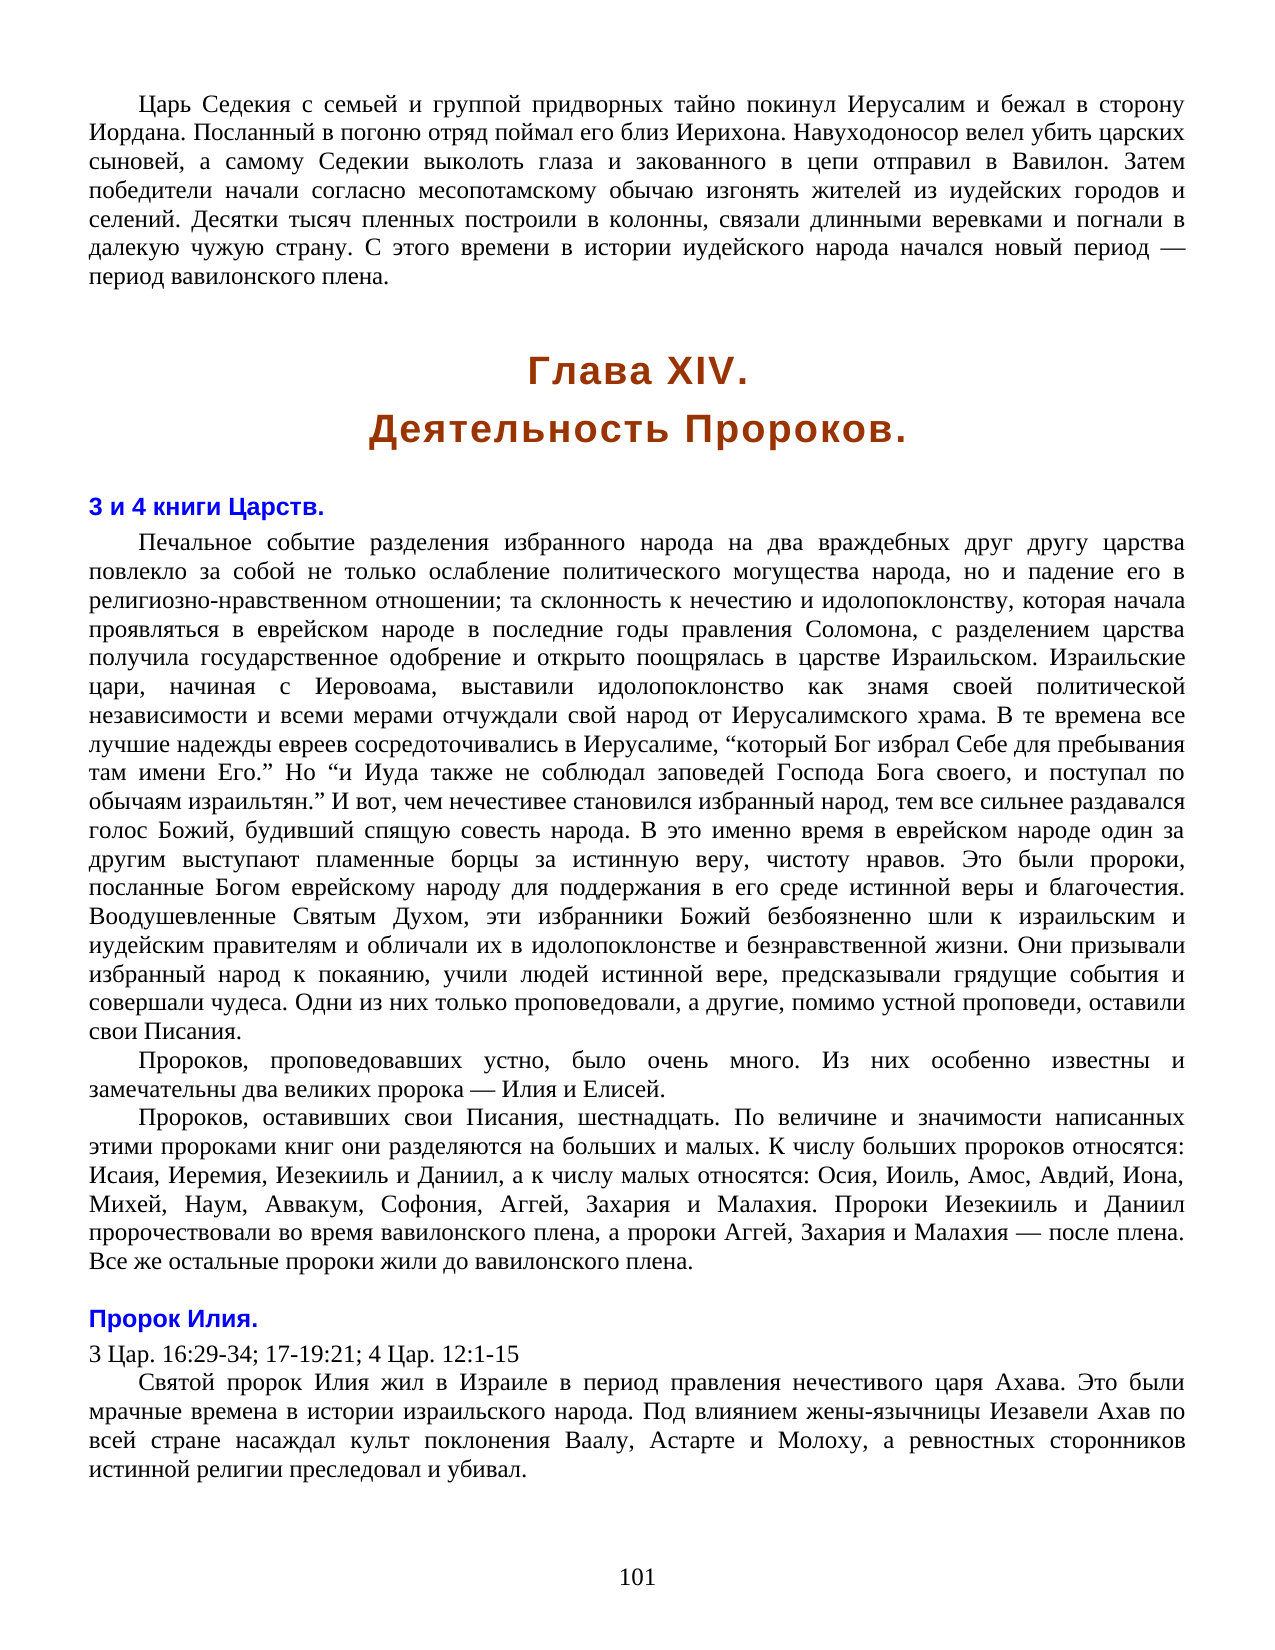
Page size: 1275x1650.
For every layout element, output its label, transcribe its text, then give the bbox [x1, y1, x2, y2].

text 3 Цар. 16:29-34; 17-19:21; 4 Цар. 12:1-15 [89, 1339, 1186, 1367]
text Царь Седекия с семьей и группой придворных тайно покинул Иерусалим и бежал в сторону Иордана. Посланный в погоню отряд поймал его близ Иерихона. Навуходоносор велел убить царских сыновей, а самому Седекии выколоть глаза и закованного в цепи отправил в Вавилон. Затем победители начали согласно месопотамскому обычаю изгонять жителей из иудейских городов и селений. Десятки тысяч пленных построили в колонны, связали длинными веревками и погнали в далекую чужую страну. С этого времени в истории иудейского народа начался новый период — период вавилонского плена. [89, 89, 1186, 290]
text Пророков, проповедовавших устно, было очень много. Из них особенно известны и замечательны два великих пророка — Илия и Елисей. [89, 1045, 1186, 1102]
text Святой пророк Илия жил в Израиле в период правления нечестивого царя Ахава. Это были мрачные времена в истории израильского народа. Под влиянием жены-язычницы Иезавели Ахав по всей стране насаждал культ поклонения Ваалу, Астарте и Молоху, а ревностных сторонников истинной религии преследовал и убивал. [89, 1367, 1186, 1482]
subtitle 3 и 4 книги Царств. [89, 492, 1186, 521]
subtitle Деятельность Пророков. [89, 406, 1186, 451]
text Пророков, оставивших свои Писания, шестнадцать. По величине и значимости написанных этими пророками книг они разделяются на больших и малых. К числу больших пророков относятся: Исаия, Иеремия, Иезекииль и Даниил, а к числу малых относятся: Осия, Иоиль, Амос, Авдий, Иона, Михей, Наум, Аввакум, Софония, Аггей, Захария и Малахия. Пророки Иезекииль и Даниил пророчествовали во время вавилонского плена, а пророки Аггей, Захария и Малахия — после плена. Все же остальные пророки жили до вавилонского плена. [89, 1102, 1186, 1275]
subtitle Пророк Илия. [89, 1304, 1186, 1332]
text Печальное событие разделения избранного народа на два враждебных друг другу царства повлекло за собой не только ослабление политического могущества народа, но и падение его в религиозно-нравственном отношении; та склонность к нечестию и идолопоклонству, которая начала проявляться в еврейском народе в последние годы правления Соломона, с разделением царства получила государственное одобрение и открыто поощрялась в царстве Израильском. Израильские цари, начиная с Иеровоама, выставили идолопоклонство как знамя своей политической независимости и всеми мерами отчуждали свой народ от Иерусалимского храма. В те времена все лучшие надежды евреев сосредоточивались в Иерусалиме, “который Бог избрал Себе для пребывания там имени Его.” Но “и Иуда также не соблюдал заповедей Господа Бога своего, и поступал по обычаям израильтян.” И вот, чем нечестивее становился избранный народ, тем все сильнее раздавался голос Божий, будивший спящую совесть народа. В это именно время в еврейском народе один за другим выступают пламенные борцы за истинную веру, чистоту нравов. Это были пророки, посланные Богом еврейскому народу для поддержания в его среде истинной веры и благочестия. Воодушевленные Святым Духом, эти избранники Божий безбоязненно шли к израильским и иудейским правителям и обличали их в идолопоклонстве и безнравственной жизни. Они призывали избранный народ к покаянию, учили людей истинной вере, предсказывали грядущие события и совершали чудеса. Одни из них только проповедовали, а другие, помимо устной проповеди, оставили свои Писания. [89, 527, 1186, 1045]
subtitle Глава XIV. [89, 347, 1186, 393]
